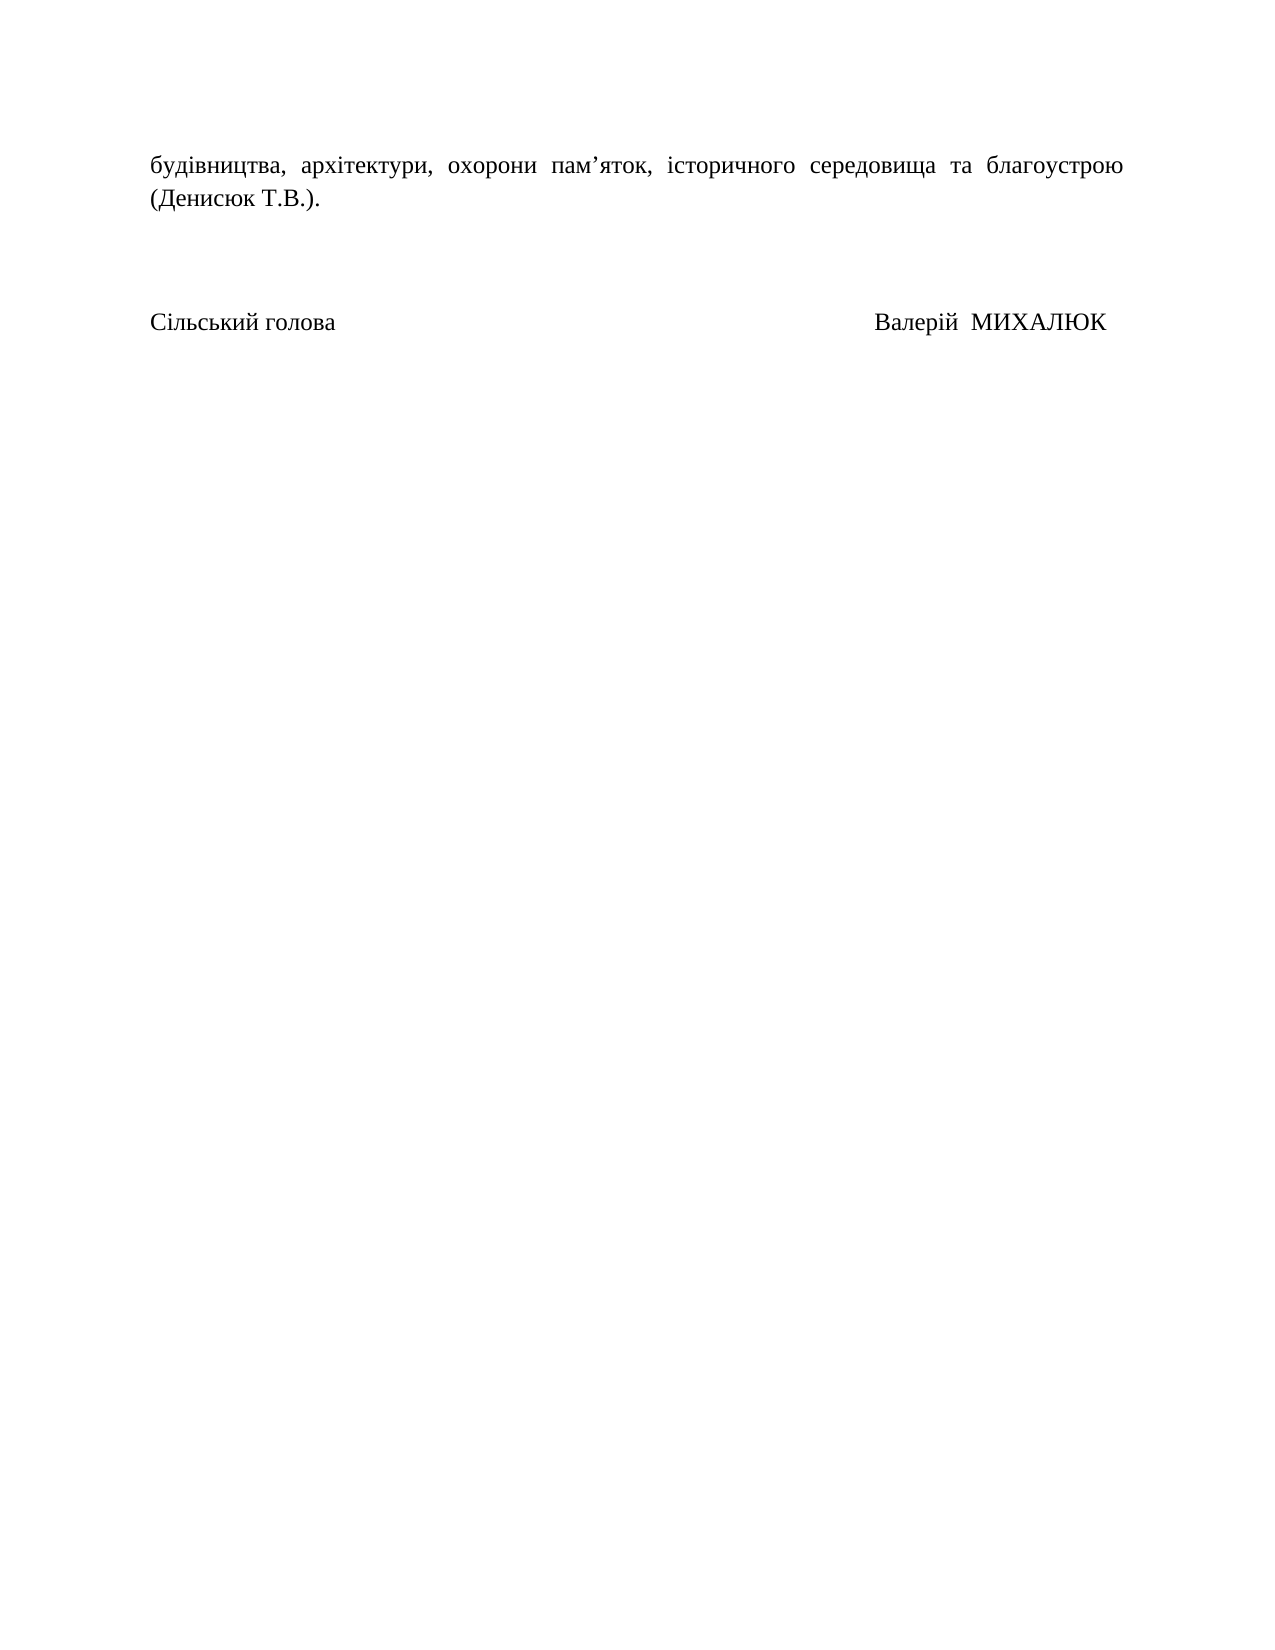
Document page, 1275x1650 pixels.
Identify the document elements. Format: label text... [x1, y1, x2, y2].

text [150, 150, 1125, 212]
text Сільський голова Валерій МИХАЛЮК [150, 307, 1125, 335]
